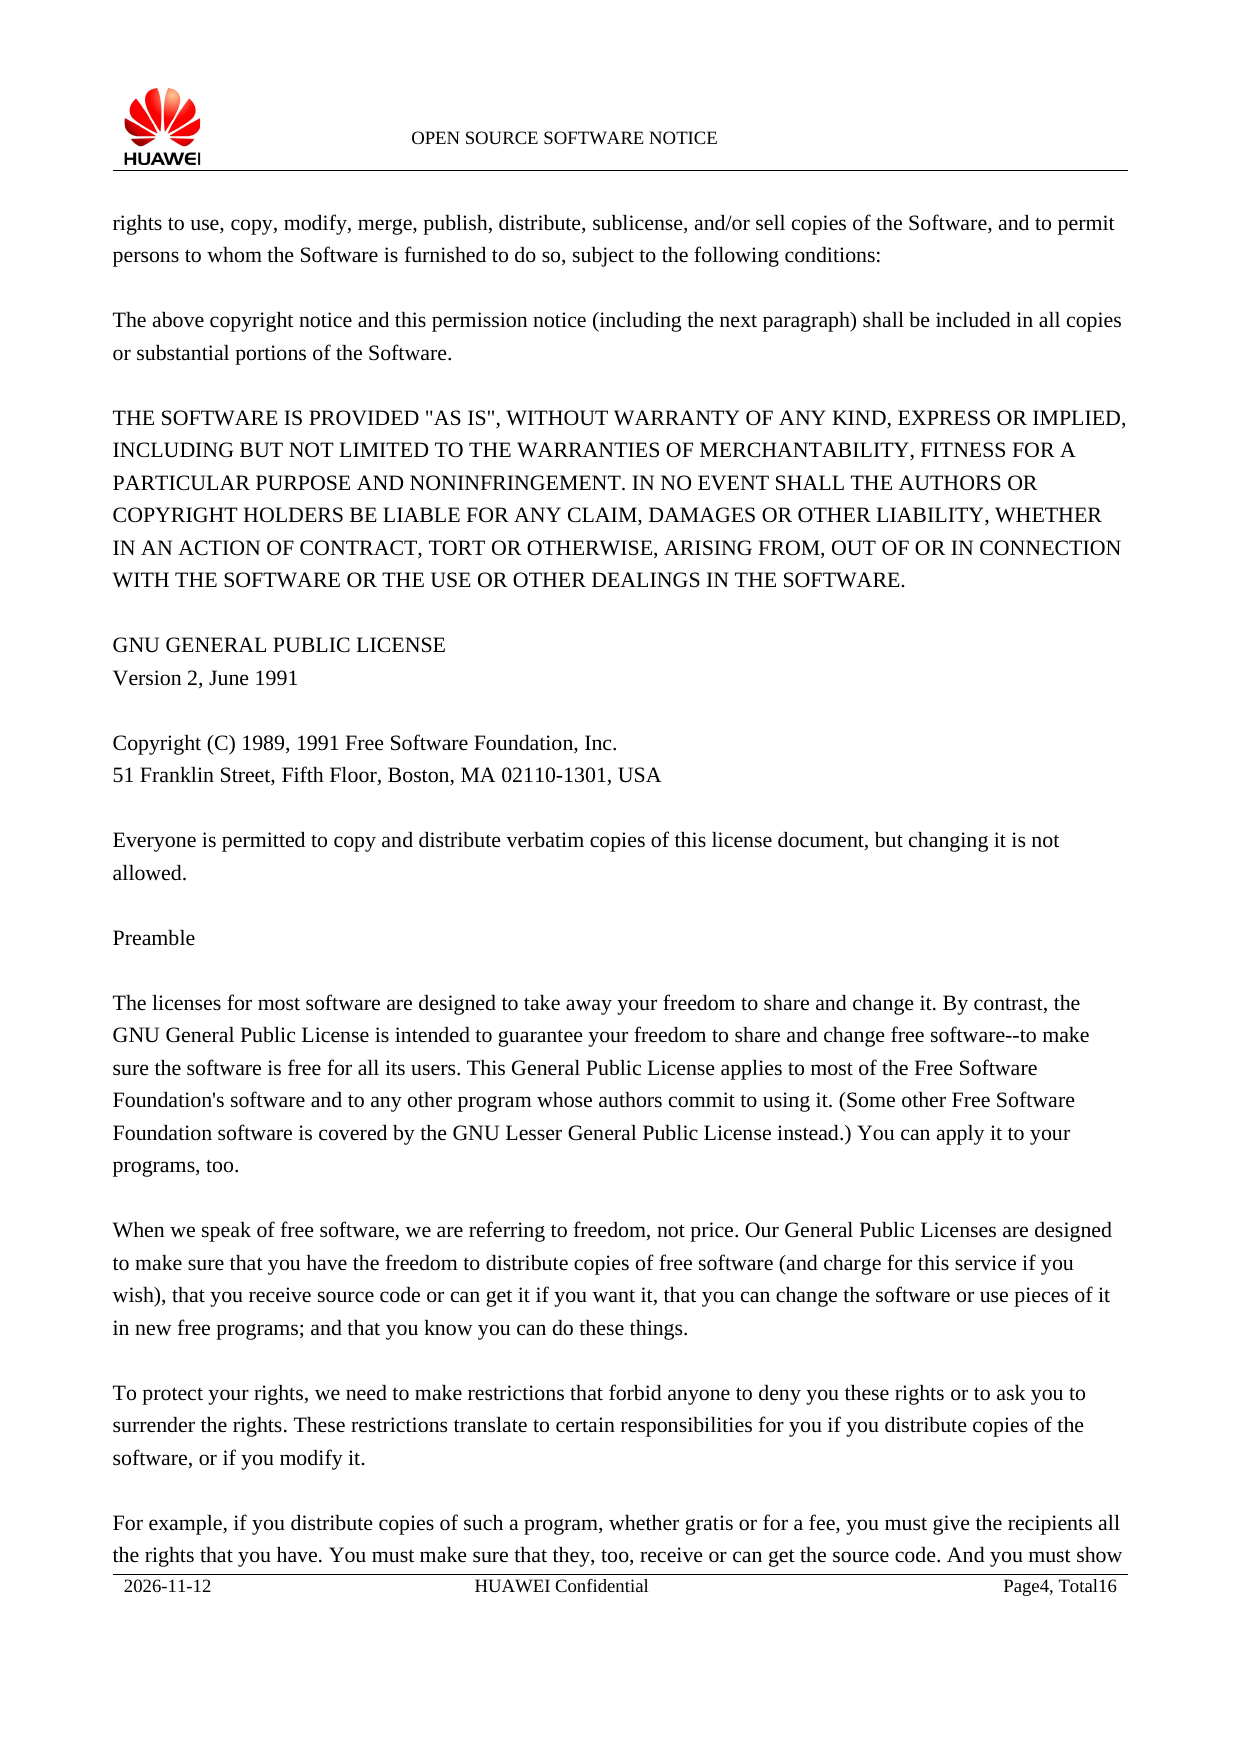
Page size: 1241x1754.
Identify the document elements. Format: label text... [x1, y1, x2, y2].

picture [124, 88, 201, 165]
